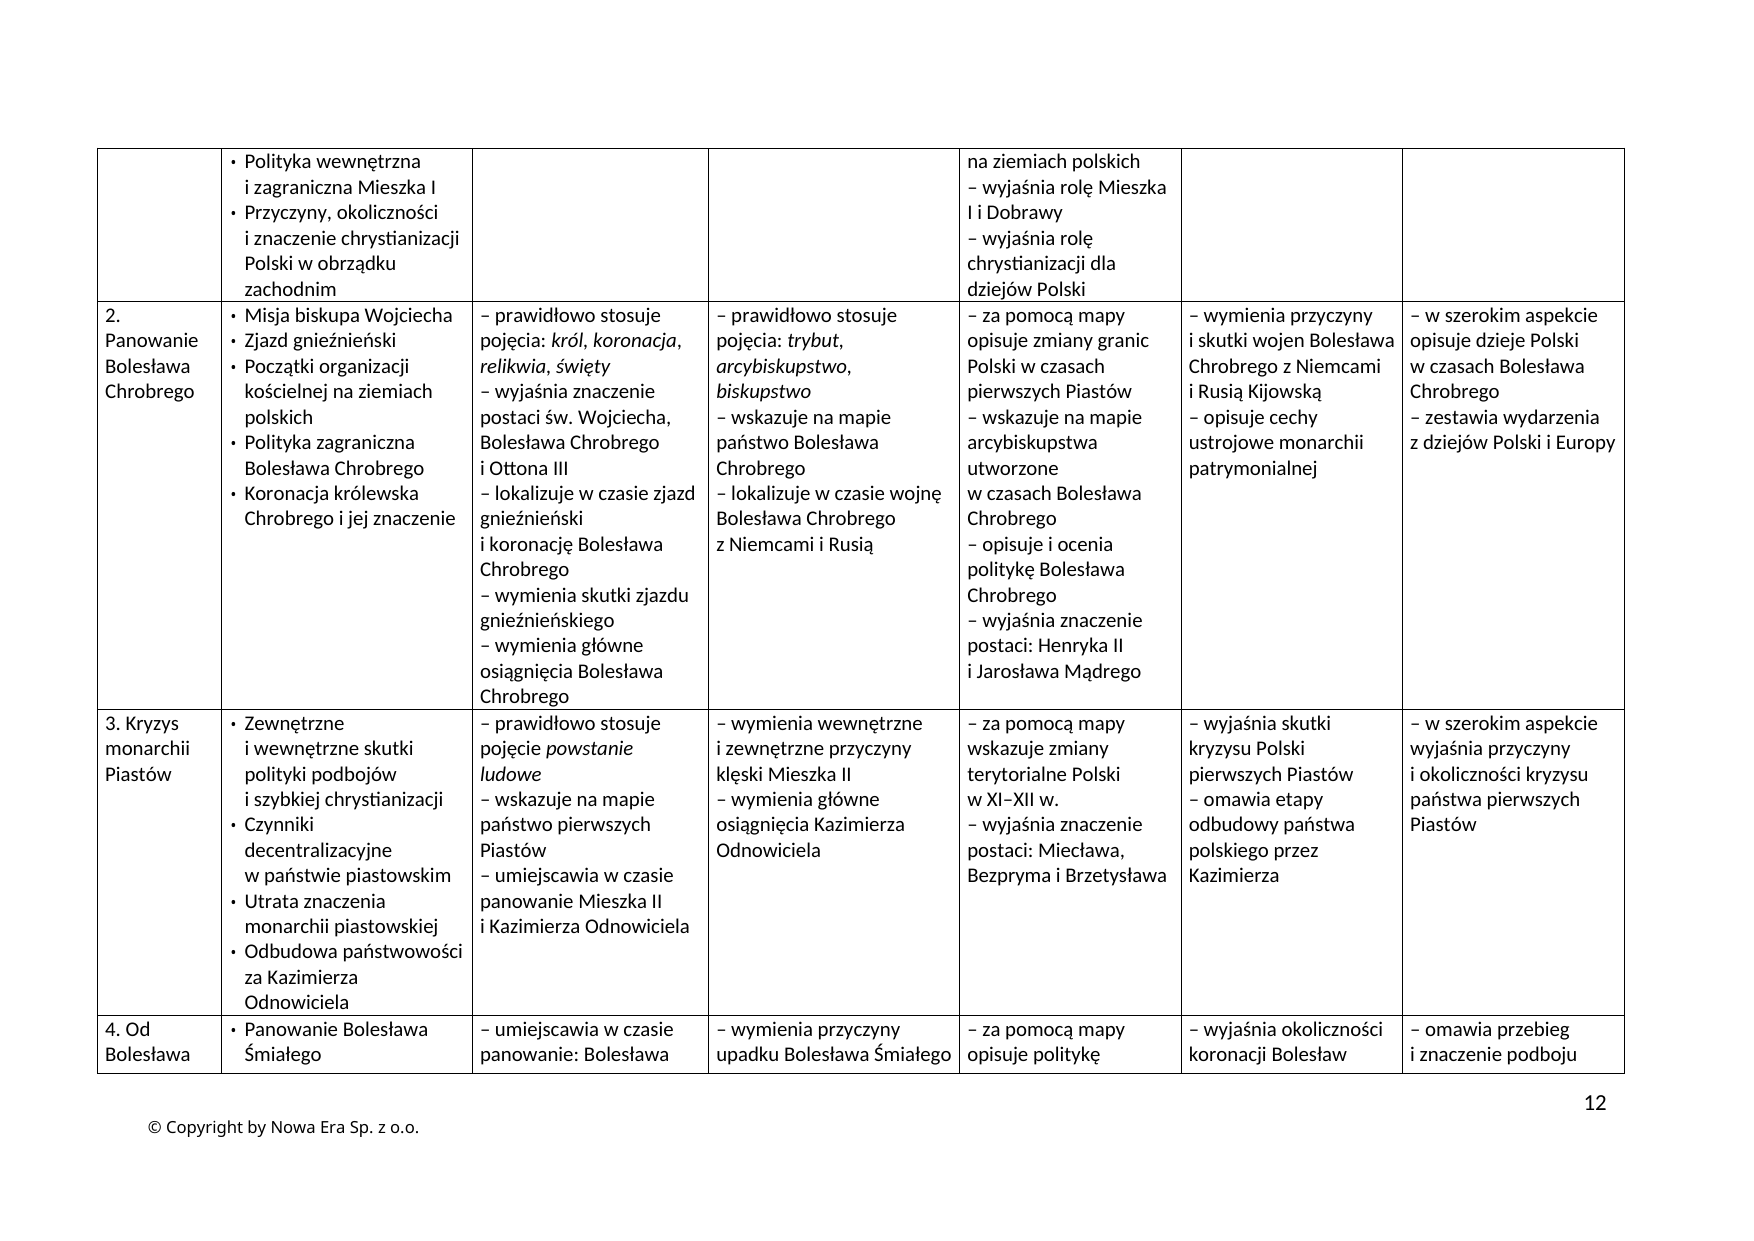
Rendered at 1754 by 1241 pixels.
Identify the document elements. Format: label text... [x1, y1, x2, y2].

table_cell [98, 1016, 221, 1072]
table_cell Misja biskupa Wojciecha Zjazd gnieźnieński Początki organizacji kościelnej na ziemiach polskich Polityka zagraniczna Bolesława Chrobrego Koronacja królewska Chrobrego i jej znaczenie [222, 302, 472, 709]
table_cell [1182, 1016, 1402, 1072]
table_cell – prawidłowo stosuje pojęcia: król, koronacja, relikwia, święty – wyjaśnia znaczenie postaci św. Wojciecha, Bolesława Chrobrego i Ottona III – lokalizuje w czasie zjazd gnieźnieński i koronację Bolesława Chrobrego – wymienia skutki zjazdu gnieźnieńskiego – wymienia główne osiągnięcia Bolesława Chrobrego [473, 302, 708, 709]
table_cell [960, 149, 1181, 301]
table_cell 3. Kryzys monarchii Piastów [98, 710, 221, 1015]
table_cell – wymienia przyczyny i skutki wojen Bolesława Chrobrego z Niemcami i Rusią Kijowską – opisuje cechy ustrojowe monarchii patrymonialnej [1182, 302, 1402, 709]
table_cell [709, 1016, 959, 1072]
table_cell – za pomocą mapy wskazuje zmiany terytorialne Polski w XI–XII w. – wyjaśnia znaczenie postaci: Miecława, Bezpryma i Brzetysława [960, 710, 1181, 1015]
table_cell – w szerokim aspekcie opisuje dzieje Polski w czasach Bolesława Chrobrego – zestawia wydarzenia z dziejów Polski i Europy [1403, 302, 1624, 709]
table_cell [1182, 149, 1402, 301]
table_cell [473, 1016, 708, 1072]
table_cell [222, 1016, 472, 1072]
table_cell – za pomocą mapy opisuje zmiany granic Polski w czasach pierwszych Piastów – wskazuje na mapie arcybiskupstwa utworzone w czasach Bolesława Chrobrego – opisuje i ocenia politykę Bolesława Chrobrego – wyjaśnia znaczenie postaci: Henryka II i Jarosława Mądrego [960, 302, 1181, 709]
table_cell – w szerokim aspekcie wyjaśnia przyczyny i okoliczności kryzysu państwa pierwszych Piastów [1403, 710, 1624, 1015]
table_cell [222, 149, 472, 301]
table_cell – wyjaśnia skutki kryzysu Polski pierwszych Piastów – omawia etapy odbudowy państwa polskiego przez Kazimierza [1182, 710, 1402, 1015]
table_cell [98, 149, 221, 301]
table_cell – wymienia wewnętrzne i zewnętrzne przyczyny klęski Mieszka II – wymienia główne osiągnięcia Kazimierza Odnowiciela [709, 710, 959, 1015]
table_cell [1403, 1016, 1624, 1072]
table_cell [960, 1016, 1181, 1072]
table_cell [709, 149, 959, 301]
table_cell – prawidłowo stosuje pojęcia: trybut, arcybiskupstwo, biskupstwo – wskazuje na mapie państwo Bolesława Chrobrego – lokalizuje w czasie wojnę Bolesława Chrobrego z Niemcami i Rusią [709, 302, 959, 709]
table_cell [1403, 149, 1624, 301]
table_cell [473, 149, 708, 301]
table_cell – prawidłowo stosuje pojęcie powstanie ludowe – wskazuje na mapie państwo pierwszych Piastów – umiejscawia w czasie panowanie Mieszka II i Kazimierza Odnowiciela [473, 710, 708, 1015]
table_cell Zewnętrzne i wewnętrzne skutki polityki podbojów i szybkiej chrystianizacji Czynniki decentralizacyjne w państwie piastowskim Utrata znaczenia monarchii piastowskiej Odbudowa państwowości za Kazimierza Odnowiciela [222, 710, 472, 1015]
table_cell 2. Panowanie Bolesława Chrobrego [98, 302, 221, 709]
